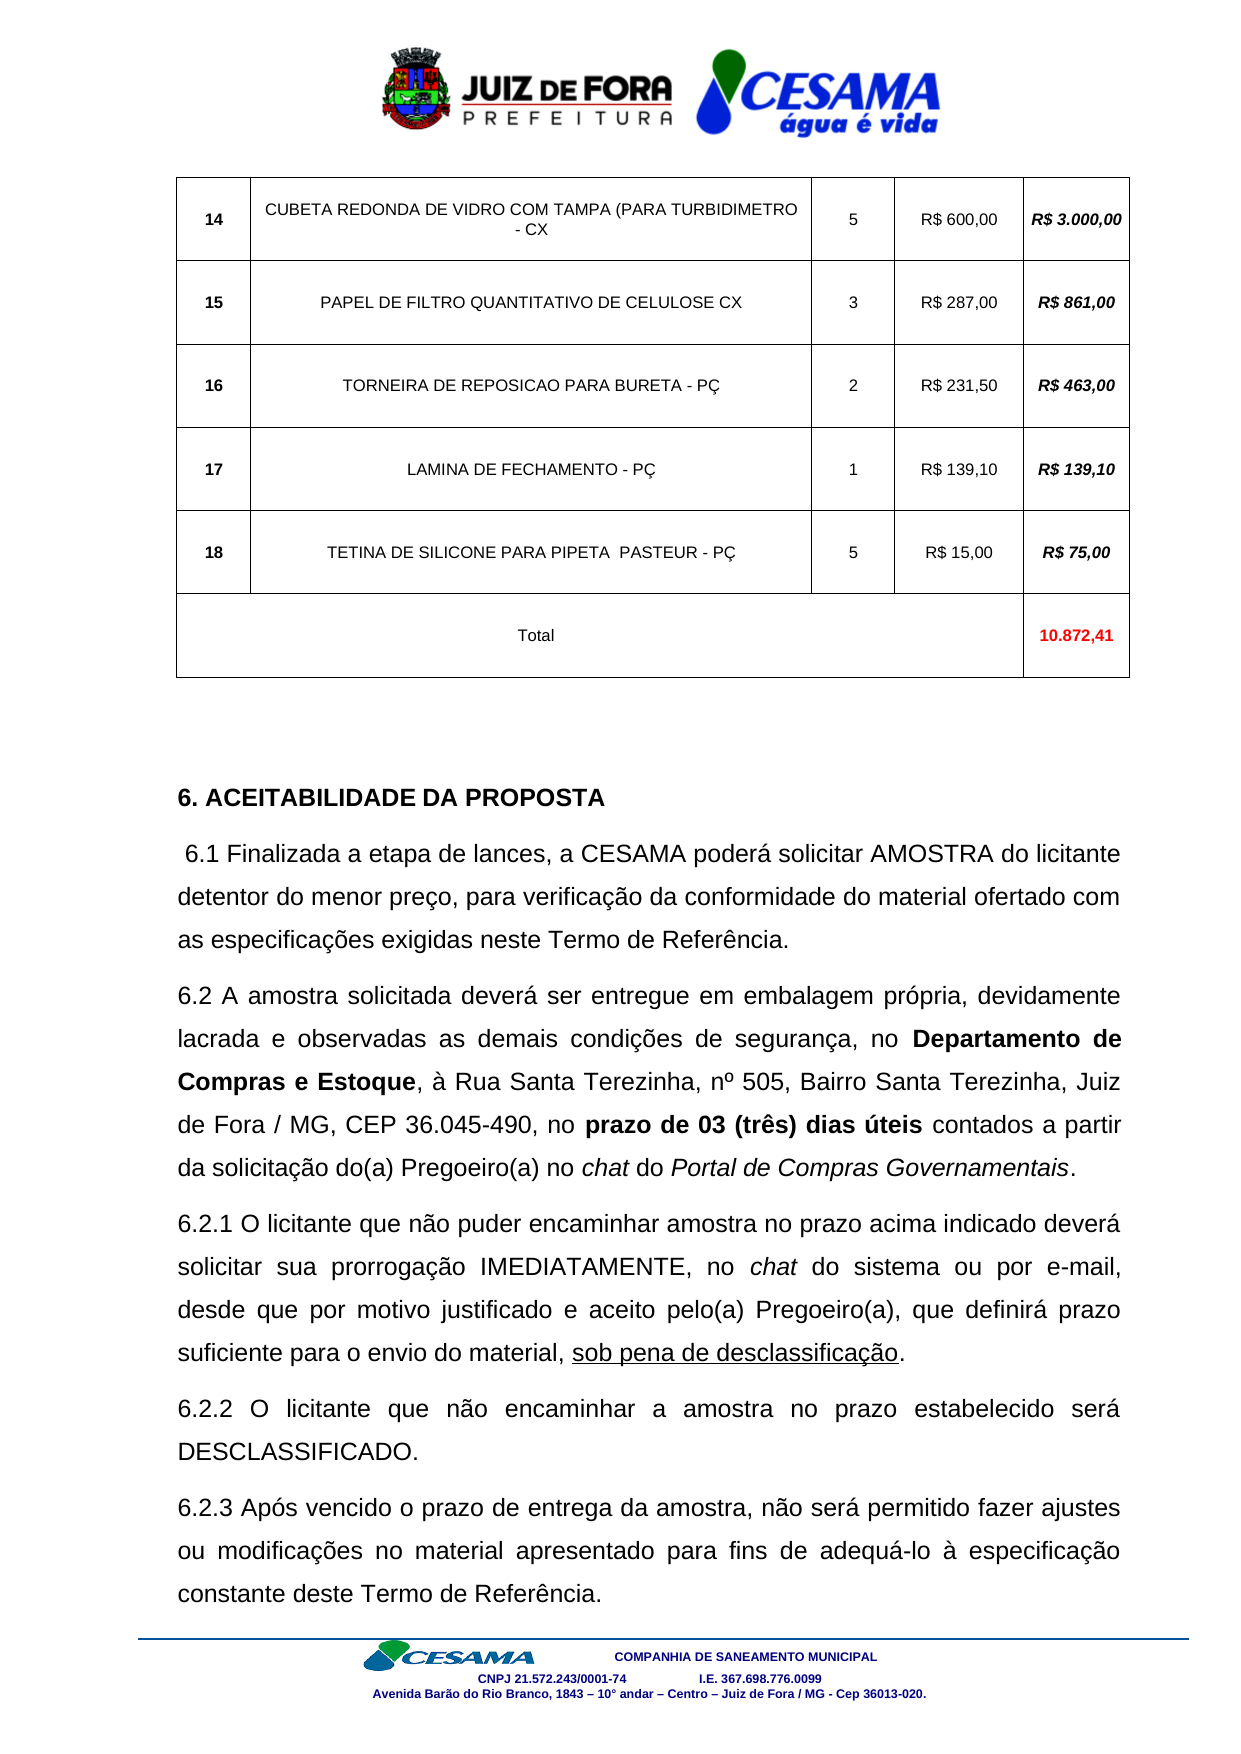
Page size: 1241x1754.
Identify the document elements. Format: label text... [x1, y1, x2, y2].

table_cell 17 [177, 428, 250, 510]
table_cell [895, 594, 1023, 677]
table_cell 15 [177, 261, 250, 344]
table_cell 10.872,41 [1024, 594, 1129, 677]
table_cell 5 [812, 511, 894, 593]
table_cell Total [177, 594, 895, 677]
text 6.2.3 Após vencido o prazo de entrega da amostra, não será permitido fazer ajustes ou modificações no material apresentado para fins de adequá-lo à especificação constante deste Termo de Referência. [177, 1493, 1122, 1608]
table_cell 14 [177, 178, 250, 260]
table_cell TORNEIRA DE REPOSICAO PARA BURETA - PÇ [251, 345, 811, 427]
table_cell R$ 139,10 [1024, 428, 1129, 510]
table_cell R$ 231,50 [895, 345, 1023, 427]
table_cell CUBETA REDONDA DE VIDRO COM TAMPA (PARA TURBIDIMETRO - CX [251, 178, 811, 260]
table_cell R$ 75,00 [1024, 511, 1129, 593]
table_cell R$ 139,10 [895, 428, 1023, 510]
table_cell 1 [812, 428, 894, 510]
table_cell LAMINA DE FECHAMENTO - PÇ [251, 428, 811, 510]
text 6.1 Finalizada a etapa de lances, a CESAMA poderá solicitar AMOSTRA do licitante detentor do menor preço, para verificação da conformidade do material ofertado com as especificações exigidas neste Termo de Referência. [177, 839, 1122, 954]
picture [363, 1667, 374, 1672]
table_cell 2 [812, 345, 894, 427]
table_cell TETINA DE SILICONE PARA PIPETA PASTEUR - PÇ [251, 511, 811, 593]
table_cell R$ 463,00 [1024, 345, 1129, 427]
picture [381, 47, 941, 138]
table_cell R$ 3.000,00 [1024, 178, 1129, 260]
table_cell 18 [177, 511, 250, 593]
table_cell R$ 15,00 [895, 511, 1023, 593]
text 6. ACEITABILIDADE DA PROPOSTA [177, 783, 1122, 812]
text 6.2 A amostra solicitada deverá ser entregue em embalagem própria, devidamente lacrada e observadas as demais condições de segurança, no Departamento de Compras e Estoque, à Rua Santa Terezinha, nº 505, Bairro Santa Terezinha, Juiz de Fora / MG, CEP 36.045-490, no prazo de 03 (três) dias úteis contados a partir da solicitação do(a) Pregoeiro(a) no chat do Portal de Compras Governamentais. [177, 981, 1122, 1182]
table_cell 3 [812, 261, 894, 344]
table_cell R$ 861,00 [1024, 261, 1129, 344]
table_cell R$ 287,00 [895, 261, 1023, 344]
table_cell 16 [177, 345, 250, 427]
table_cell PAPEL DE FILTRO QUANTITATIVO DE CELULOSE CX [251, 261, 811, 344]
picture [363, 1640, 539, 1672]
text 6.2.2 O licitante que não encaminhar a amostra no prazo estabelecido será DESCLASSIFICADO. [177, 1394, 1122, 1466]
text 6.2.1 O licitante que não puder encaminhar amostra no prazo acima indicado deverá solicitar sua prorrogação IMEDIATAMENTE, no chat do sistema ou por e-mail, desde que por motivo justificado e aceito pelo(a) Pregoeiro(a), que definirá prazo suficiente para o envio do material, sob pena de desclassificação. [177, 1209, 1122, 1367]
table_cell 5 [812, 178, 894, 260]
table_cell R$ 600,00 [895, 178, 1023, 260]
